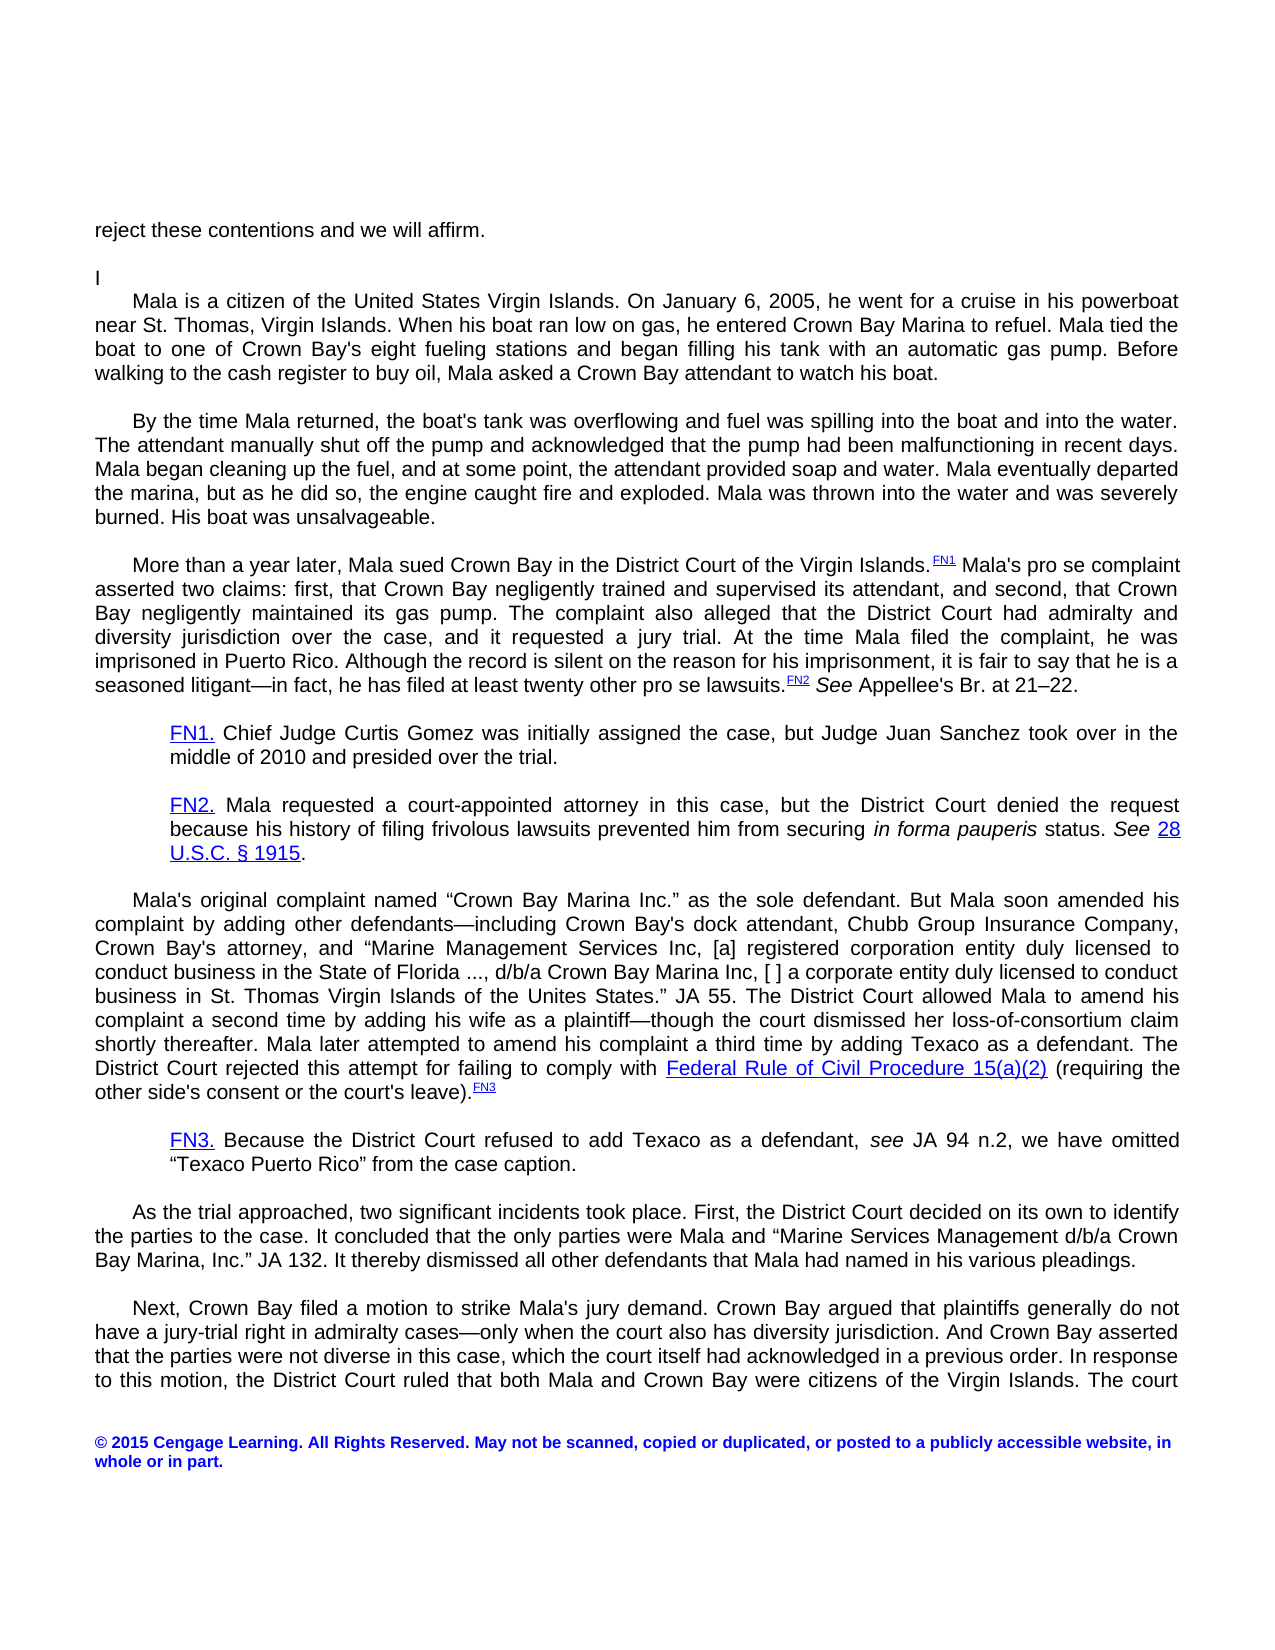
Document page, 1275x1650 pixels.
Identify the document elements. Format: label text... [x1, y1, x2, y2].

text FN1. Chief Judge Curtis Gomez was initially assigned the case, but Judge Juan Sanchez took over in the middle of 2010 and presided over the trial. [169, 721, 1181, 768]
text FN2. Mala requested a court-appointed attorney in this case, but the District Court denied the request because his history of filing frivolous lawsuits prevented him from securing in forma pauperis status. See 28 U.S.C. § 1915. [169, 792, 1181, 864]
text More than a year later, Mala sued Crown Bay in the District Court of the Virgin Islands.FN1 Mala's pro se complaint asserted two claims: first, that Crown Bay negligently trained and supervised its attendant, and second, that Crown Bay negligently maintained its gas pump. The complaint also alleged that the District Court had admiralty and diversity jurisdiction over the case, and it requested a jury trial. At the time Mala filed the complaint, he was imprisoned in Puerto Rico. Although the record is silent on the reason for his imprisonment, it is fair to say that he is a seasoned litigant—in fact, he has filed at least twenty other pro se lawsuits.FN2 See Appellee's Br. at 21–22. [94, 553, 1181, 697]
text I [94, 265, 1181, 289]
text As the trial approached, two significant incidents took place. First, the District Court decided on its own to identify the parties to the case. It concluded that the only parties were Mala and “Marine Services Management d/b/a Crown Bay Marina, Inc.” JA 132. It thereby dismissed all other defendants that Mala had named in his various pleadings. [94, 1200, 1181, 1272]
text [94, 1296, 1181, 1391]
text Mala is a citizen of the United States Virgin Islands. On January 6, 2005, he went for a cruise in his powerboat near St. Thomas, Virgin Islands. When his boat ran low on gas, he entered Crown Bay Marina to refuel. Mala tied the boat to one of Crown Bay's eight fueling stations and began filling his tank with an automatic gas pump. Before walking to the cash register to buy oil, Mala asked a Crown Bay attendant to watch his boat. [94, 289, 1181, 385]
text By the time Mala returned, the boat's tank was overflowing and fuel was spilling into the boat and into the water. The attendant manually shut off the pump and acknowledged that the pump had been malfunctioning in recent days. Mala began cleaning up the fuel, and at some point, the attendant provided soap and water. Mala eventually departed the marina, but as he did so, the engine caught fire and exploded. Mala was thrown into the water and was severely burned. His boat was unsalvageable. [94, 409, 1181, 529]
text Mala's original complaint named “Crown Bay Marina Inc.” as the sole defendant. But Mala soon amended his complaint by adding other defendants—including Crown Bay's dock attendant, Chubb Group Insurance Company, Crown Bay's attorney, and “Marine Management Services Inc, [a] registered corporation entity duly licensed to conduct business in the State of Florida ..., d/b/a Crown Bay Marina Inc, [ ] a corporate entity duly licensed to conduct business in St. Thomas Virgin Islands of the Unites States.” JA 55. The District Court allowed Mala to amend his complaint a second time by adding his wife as a plaintiff—though the court dismissed her loss-of-consortium claim shortly thereafter. Mala later attempted to amend his complaint a third time by adding Texaco as a defendant. The District Court rejected this attempt for failing to comply with Federal Rule of Civil Procedure 15(a)(2) (requiring the other side's consent or the court's leave).FN3 [94, 888, 1181, 1104]
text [94, 217, 1181, 241]
text FN3. Because the District Court refused to add Texaco as a defendant, see JA 94 n.2, we have omitted “Texaco Puerto Rico” from the case caption. [169, 1128, 1181, 1176]
